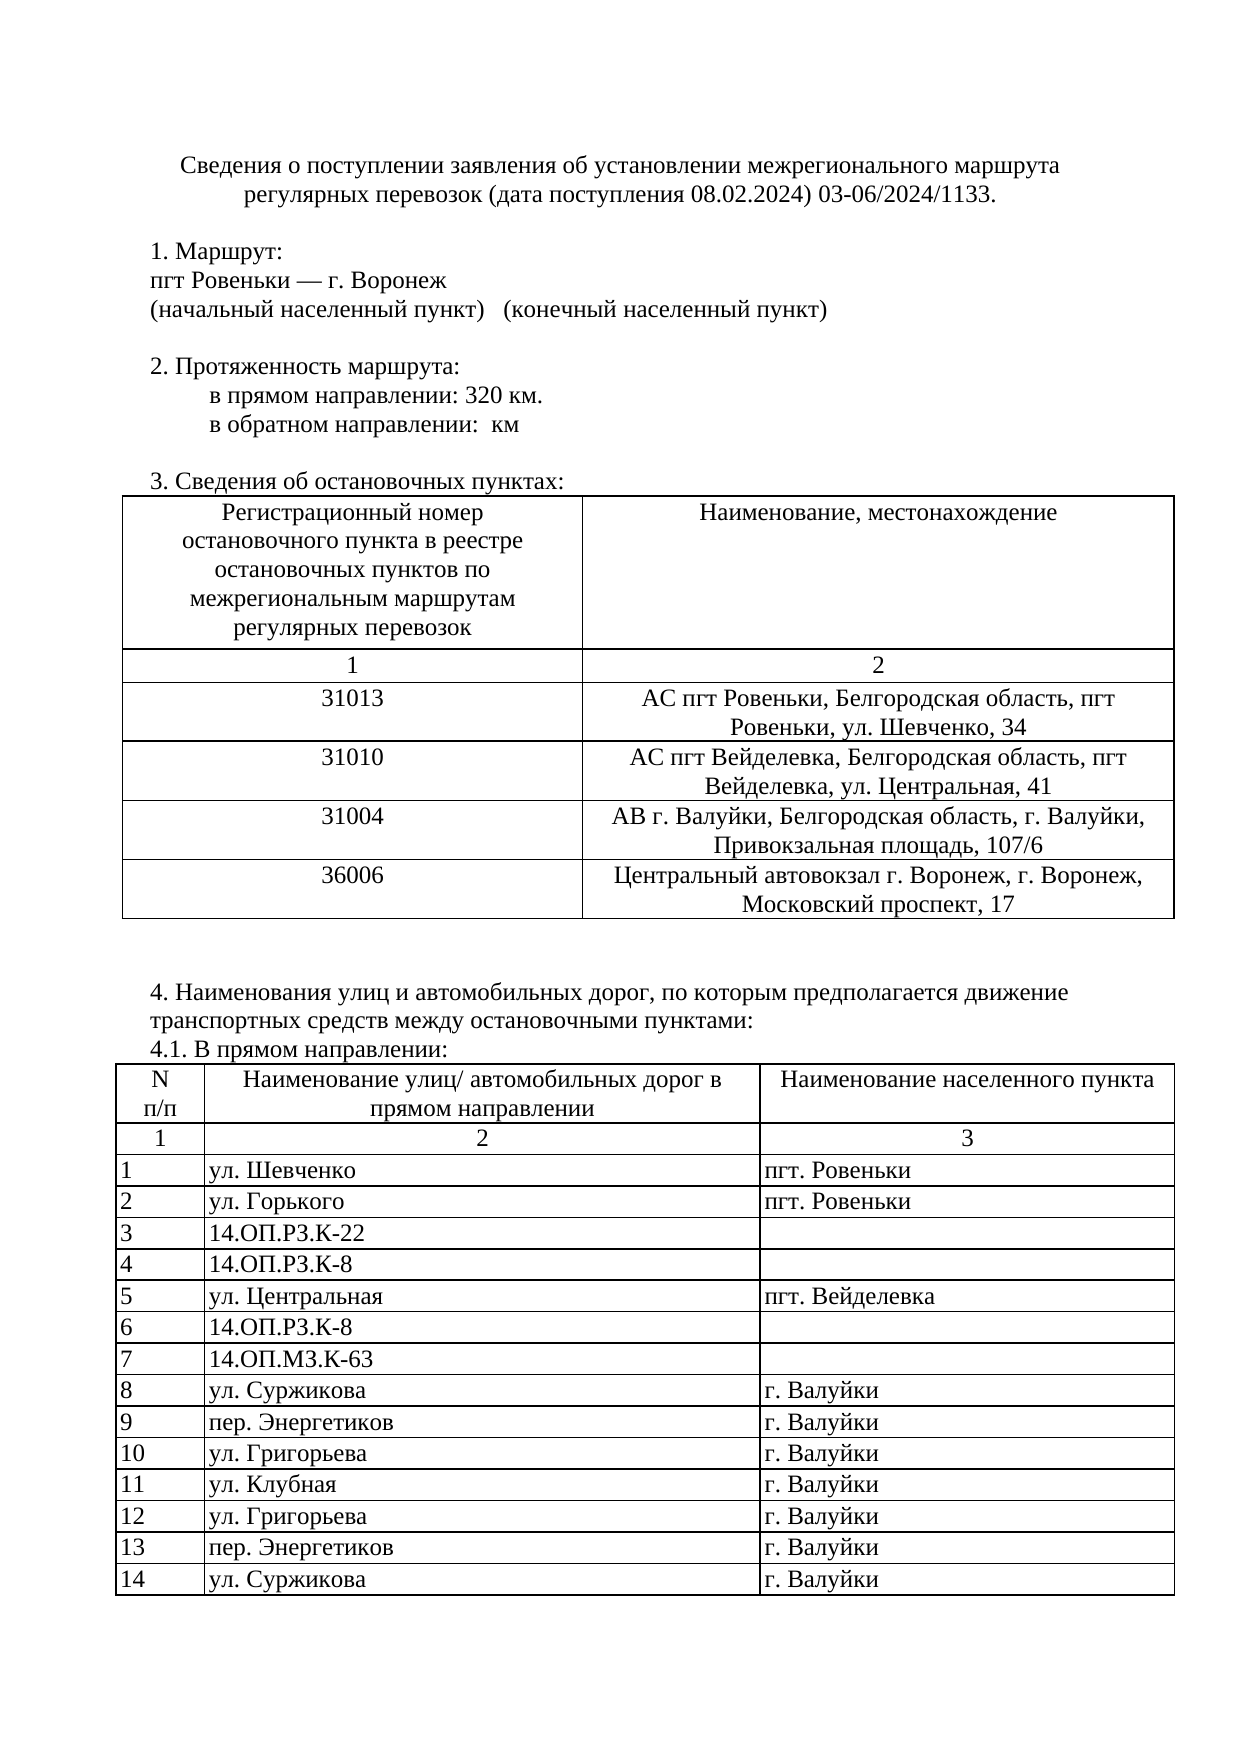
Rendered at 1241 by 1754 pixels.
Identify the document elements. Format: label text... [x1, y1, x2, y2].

table_cell 2 [583, 650, 1173, 681]
text 4. Наименования улиц и автомобильных дорог, по которым предполагается движение транспортных средств между остановочными пунктами: [150, 977, 1090, 1034]
table_header Наименование, местонахождение [583, 497, 1173, 648]
table_cell 7 [117, 1344, 204, 1374]
table_cell 31004 [123, 801, 582, 858]
text 1. Маршрут: [150, 236, 1090, 265]
table_cell пгт. Вейделевка [761, 1281, 1174, 1311]
text (начальный населенный пункт) (конечный населенный пункт) [150, 294, 1090, 322]
text в обратном направлении: км [150, 409, 1090, 437]
table_header Наименование населенного пункта [761, 1065, 1174, 1122]
table_cell [761, 1312, 1174, 1342]
table_cell 14.ОП.МЗ.К-63 [205, 1344, 759, 1374]
table_cell АС пгт Вейделевка, Белгородская область, пгт Вейделевка, ул. Центральная, 41 [583, 742, 1173, 799]
table_cell ул. Клубная [205, 1470, 759, 1499]
table_cell ул. Горького [205, 1187, 759, 1216]
table_cell пер. Энергетиков [205, 1533, 759, 1562]
table_cell [761, 1344, 1174, 1374]
table_cell Центральный автовокзал г. Воронеж, г. Воронеж, Московский проспект, 17 [583, 860, 1173, 918]
table_cell 9 [117, 1407, 204, 1437]
table_cell г. Валуйки [761, 1501, 1174, 1531]
table_cell 14.ОП.РЗ.К-8 [205, 1312, 759, 1342]
table_cell 6 [117, 1312, 204, 1342]
text Сведения о поступлении заявления об установлении межрегионального маршрута регулярных перевозок (дата поступления 08.02.2024) 03-06/2024/1133. [150, 150, 1090, 207]
table_cell 36006 [123, 860, 582, 918]
table_cell 3 [117, 1218, 204, 1248]
text 4.1. В прямом направлении: [150, 1034, 1090, 1063]
text пгт Ровеньки — г. Воронеж [150, 265, 1090, 294]
table_cell АС пгт Ровеньки, Белгородская область, пгт Ровеньки, ул. Шевченко, 34 [583, 683, 1173, 740]
table_header N п/п [117, 1065, 204, 1122]
table_cell 31010 [123, 742, 582, 799]
table_cell 1 [117, 1155, 204, 1185]
table_cell пгт. Ровеньки [761, 1187, 1174, 1216]
table_cell ул. Шевченко [205, 1155, 759, 1185]
table_cell 10 [117, 1438, 204, 1468]
table_cell [761, 1218, 1174, 1248]
table_cell 13 [117, 1533, 204, 1562]
table_cell 31013 [123, 683, 582, 740]
table_cell 14 [117, 1564, 204, 1594]
table_cell 2 [205, 1124, 759, 1153]
table_cell 4 [117, 1250, 204, 1279]
table_cell пгт. Ровеньки [761, 1155, 1174, 1185]
table_cell 5 [117, 1281, 204, 1311]
text 3. Сведения об остановочных пунктах: [150, 466, 1090, 495]
table_cell ул. Григорьева [205, 1501, 759, 1531]
table_cell ул. Григорьева [205, 1438, 759, 1468]
table_cell 1 [117, 1124, 204, 1153]
table_cell ул. Суржикова [205, 1564, 759, 1594]
table_cell г. Валуйки [761, 1564, 1174, 1594]
table_cell АВ г. Валуйки, Белгородская область, г. Валуйки, Привокзальная площадь, 107/6 [583, 801, 1173, 858]
table_cell 11 [117, 1470, 204, 1499]
table_cell г. Валуйки [761, 1470, 1174, 1499]
table_cell г. Валуйки [761, 1407, 1174, 1437]
table_cell [761, 1250, 1174, 1279]
table_cell ул. Суржикова [205, 1375, 759, 1405]
table_header Регистрационный номер остановочного пункта в реестре остановочных пунктов по межрегиональным маршрутам регулярных перевозок [123, 497, 582, 648]
table_cell г. Валуйки [761, 1438, 1174, 1468]
table_cell 8 [117, 1375, 204, 1405]
text в прямом направлении: 320 км. [150, 380, 1090, 409]
table_cell 14.ОП.РЗ.К-22 [205, 1218, 759, 1248]
table_cell ул. Центральная [205, 1281, 759, 1311]
table_cell 2 [117, 1187, 204, 1216]
table_cell г. Валуйки [761, 1375, 1174, 1405]
table_header Наименование улиц/ автомобильных дорог в прямом направлении [205, 1065, 759, 1122]
table_cell г. Валуйки [761, 1533, 1174, 1562]
table_cell 3 [761, 1124, 1174, 1153]
table_cell пер. Энергетиков [205, 1407, 759, 1437]
table_cell 12 [117, 1501, 204, 1531]
table_cell 14.ОП.РЗ.К-8 [205, 1250, 759, 1279]
table_cell 1 [123, 650, 582, 681]
text 2. Протяженность маршрута: [150, 351, 1090, 380]
